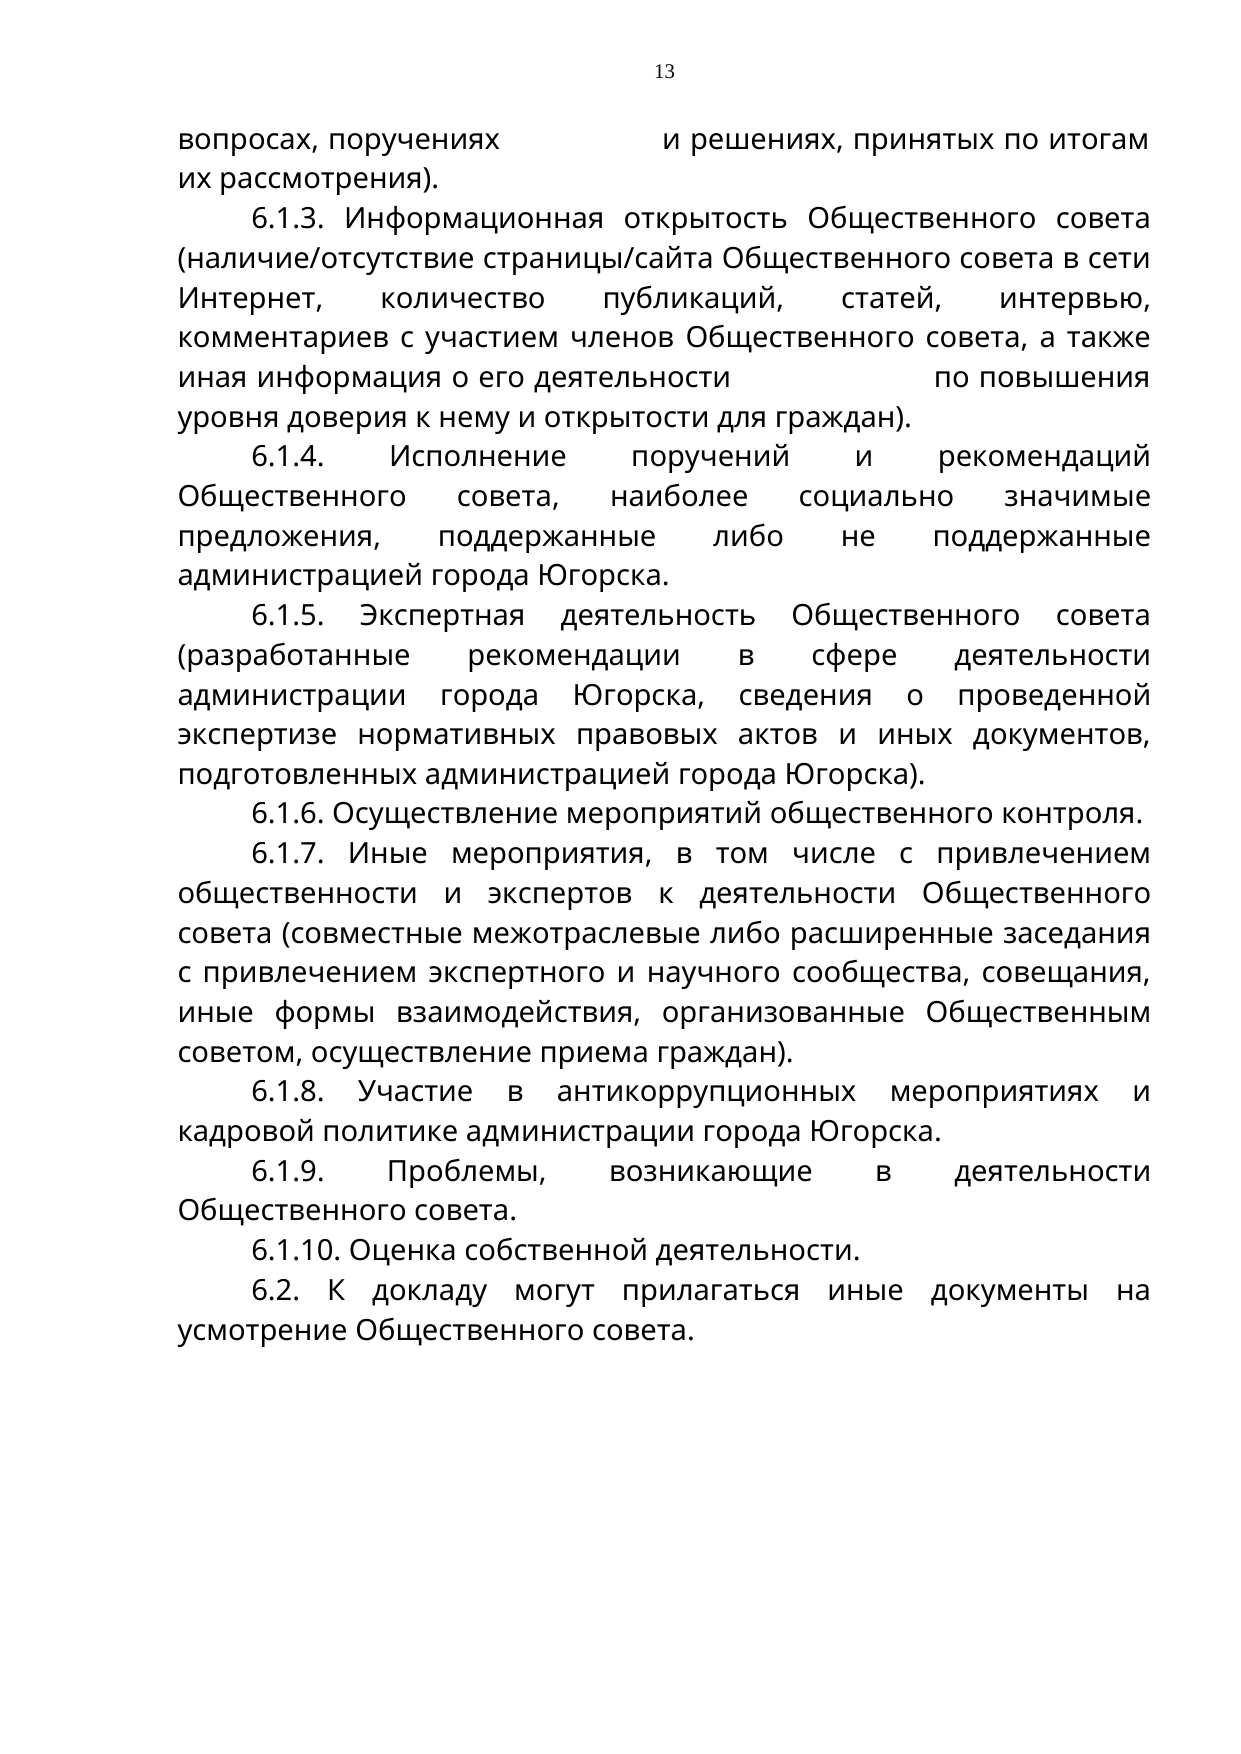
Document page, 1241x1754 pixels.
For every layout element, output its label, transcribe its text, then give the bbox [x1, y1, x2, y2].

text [177, 118, 1152, 197]
text 6.1.10. Оценка собственной деятельности. [177, 1229, 1152, 1269]
text 6.1.6. Осуществление мероприятий общественного контроля. [177, 793, 1152, 832]
text 6.1.7. Иные мероприятия, в том числе с привлечением общественности и экспертов к деятельности Общественного совета (совместные межотраслевые либо расширенные заседания с привлечением экспертного и научного сообщества, совещания, иные формы взаимодействия, организованные Общественным советом, осуществление приема граждан). [177, 832, 1152, 1071]
text 6.1.8. Участие в антикоррупционных мероприятиях и кадровой политике администрации города Югорска. [177, 1071, 1152, 1150]
text 6.1.4. Исполнение поручений и рекомендаций Общественного совета, наиболее социально значимые предложения, поддержанные либо не поддержанные администрацией города Югорска. [177, 436, 1152, 594]
text 6.1.5. Экспертная деятельность Общественного совета (разработанные рекомендации в сфере деятельности администрации города Югорска, сведения о проведенной экспертизе нормативных правовых актов и иных документов, подготовленных администрацией города Югорска). [177, 594, 1152, 793]
text 6.1.3. Информационная открытость Общественного совета (наличие/отсутствие страницы/сайта Общественного совета в сети Интернет, количество публикаций, статей, интервью, комментариев с участием членов Общественного совета, а также иная информация о его деятельности по повышения уровня доверия к нему и открытости для граждан). [177, 197, 1152, 436]
text 6.1.9. Проблемы, возникающие в деятельности Общественного совета. [177, 1150, 1152, 1229]
text 6.2. К докладу могут прилагаться иные документы на усмотрение Общественного совета. [177, 1269, 1152, 1348]
